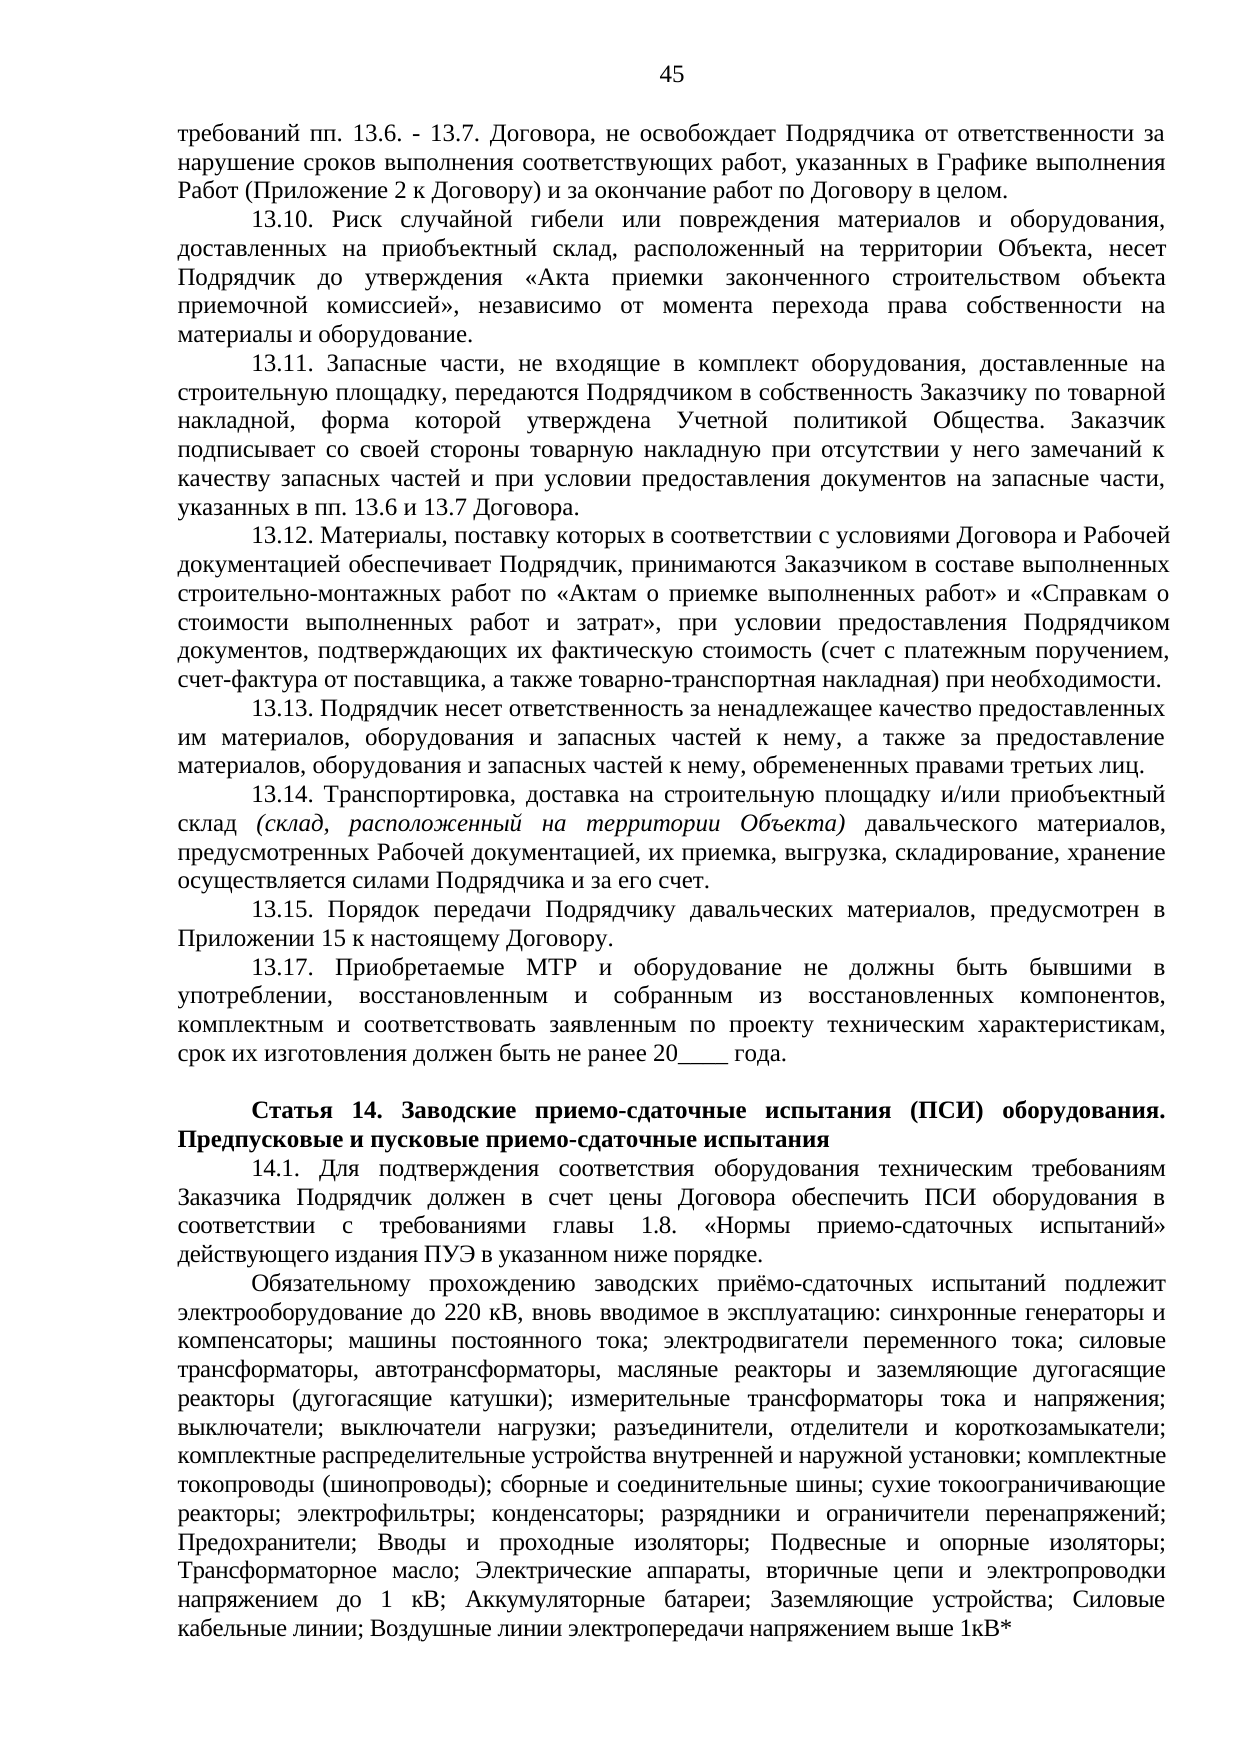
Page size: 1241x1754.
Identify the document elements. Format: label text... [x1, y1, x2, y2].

text 14.1. Для подтверждения соответствия оборудования техническим требованиям Заказчика Подрядчик должен в счет цены Договора обеспечить ПСИ оборудования в соответствии с требованиями главы 1.8. «Нормы приемо-сдаточных испытаний» действующего издания ПУЭ в указанном ниже порядке. [177, 1153, 1166, 1268]
text 13.15. Порядок передачи Подрядчику давальческих материалов, предусмотрен в Приложении 15 к настоящему Договору. [177, 894, 1166, 952]
text 13.11. Запасные части, не входящие в комплект оборудования, доставленные на строительную площадку, передаются Подрядчиком в собственность Заказчику по товарной накладной, форма которой утверждена Учетной политикой Общества. Заказчик подписывает со своей стороны товарную накладную при отсутствии у него замечаний к качеству запасных частей и при условии предоставления документов на запасные части, указанных в пп. 13.6 и 13.7 Договора. [177, 348, 1166, 521]
text 13.14. Транспортировка, доставка на строительную площадку и/или приобъектный склад (склад, расположенный на территории Объекта) давальческого материалов, предусмотренных Рабочей документацией, их приемка, выгрузка, складирование, хранение осуществляется силами Подрядчика и за его счет. [177, 779, 1166, 894]
text 13.13. Подрядчик несет ответственность за ненадлежащее качество предоставленных им материалов, оборудования и запасных частей к нему, а также за предоставление материалов, оборудования и запасных частей к нему, обремененных правами третьих лиц. [177, 693, 1166, 779]
text 13.17. Приобретаемые МТР и оборудование не должны быть бывшими в употреблении, восстановленным и собранным из восстановленных компонентов, комплектным и соответствовать заявленным по проекту техническим характеристикам, срок их изготовления должен быть не ранее 20____ года. [177, 952, 1166, 1067]
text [177, 118, 1166, 204]
text 13.10. Риск случайной гибели или повреждения материалов и оборудования, доставленных на приобъектный склад, расположенный на территории Объекта, несет Подрядчик до утверждения «Акта приемки законченного строительством объекта приемочной комиссией», независимо от момента перехода права собственности на материалы и оборудование. [177, 204, 1166, 348]
text Обязательному прохождению заводских приёмо-сдаточных испытаний подлежит электрооборудование до 220 кВ, вновь вводимое в эксплуатацию: синхронные генераторы и компенсаторы; машины постоянного тока; электродвигатели переменного тока; силовые трансформаторы, автотрансформаторы, масляные реакторы и заземляющие дугогасящие реакторы (дугогасящие катушки); измерительные трансформаторы тока и напряжения; выключатели; выключатели нагрузки; разъединители, отделители и короткозамыкатели; комплектные распределительные устройства внутренней и наружной установки; комплектные токопроводы (шинопроводы); сборные и соединительные шины; сухие токоограничивающие реакторы; электрофильтры; конденсаторы; разрядники и ограничители перенапряжений; Предохранители; Вводы и проходные изоляторы; Подвесные и опорные изоляторы; Трансформаторное масло; Электрические аппараты, вторичные цепи и электропроводки напряжением до 1 кВ; Аккумуляторные батареи; Заземляющие устройства; Силовые кабельные линии; Воздушные линии электропередачи напряжением выше 1кВ* [177, 1268, 1166, 1642]
text 13.12. Материалы, поставку которых в соответствии с условиями Договора и Рабочей документацией обеспечивает Подрядчик, принимаются Заказчиком в составе выполненных строительно-монтажных работ по «Актам о приемке выполненных работ» и «Справкам о стоимости выполненных работ и затрат», при условии предоставления Подрядчиком документов, подтверждающих их фактическую стоимость (счет с платежным поручением, счет-фактура от поставщика, а также товарно-транспортная накладная) при необходимости. [177, 521, 1171, 693]
text Статья 14. Заводские приемо-сдаточные испытания (ПСИ) оборудования. Предпусковые и пусковые приемо-сдаточные испытания [177, 1096, 1166, 1153]
